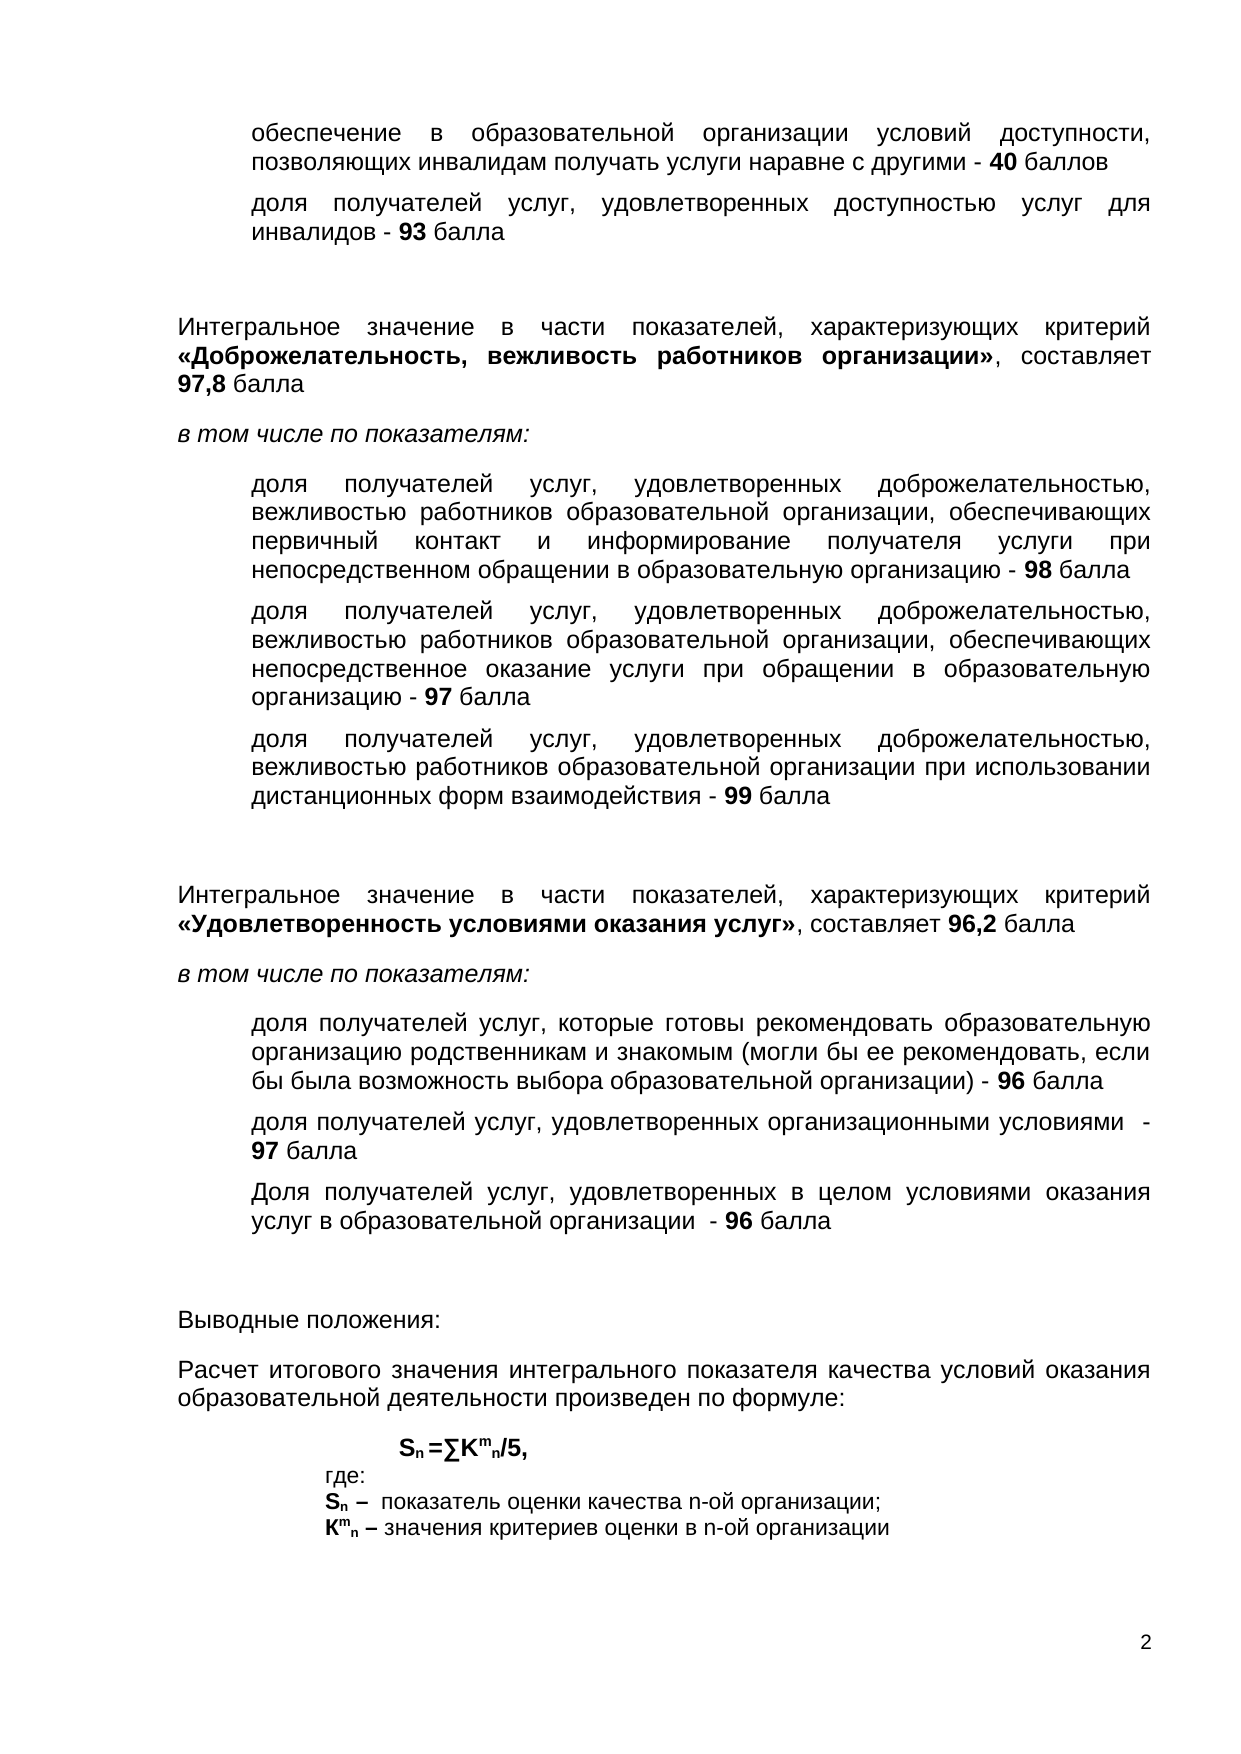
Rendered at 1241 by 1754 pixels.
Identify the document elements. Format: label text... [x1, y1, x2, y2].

text Кmn – значения критериев оценки в n-ой организации [325, 1514, 1152, 1541]
text доля получателей услуг, удовлетворенных доброжелательностью, вежливостью работников образовательной организации при использовании дистанционных форм взаимодействия - 99 балла [251, 723, 1152, 810]
text Интегральное значение в части показателей, характеризующих критерий «Доброжелательность, вежливость работников организации», составляет 97,8 балла [177, 312, 1152, 398]
text Расчет итогового значения интегрального показателя качества условий оказания образовательной деятельности произведен по формуле: [177, 1354, 1152, 1412]
text доля получателей услуг, удовлетворенных доброжелательностью, вежливостью работников образовательной организации, обеспечивающих непосредственное оказание услуги при обращении в образовательную организацию - 97 балла [251, 596, 1152, 711]
text доля получателей услуг, удовлетворенных доброжелательностью, вежливостью работников образовательной организации, обеспечивающих первичный контакт и информирование получателя услуги при непосредственном обращении в образовательную организацию - 98 балла [251, 468, 1152, 583]
text Sn – показатель оценки качества n-ой организации; [325, 1488, 1152, 1514]
text обеспечение в образовательной организации условий доступности, позволяющих инвалидам получать услуги наравне с другими - 40 баллов [251, 118, 1152, 176]
text в том числе по показателям: [177, 419, 1152, 448]
text доля получателей услуг, удовлетворенных доступностью услуг для инвалидов - 93 балла [251, 188, 1152, 246]
text Выводные положения: [177, 1305, 1152, 1334]
text Sn =∑Kmn/5, [398, 1433, 1152, 1462]
text в том числе по показателям: [177, 959, 1152, 987]
text доля получателей услуг, удовлетворенных организационными условиями - 97 балла [251, 1107, 1152, 1164]
text Интегральное значение в части показателей, характеризующих критерий «Удовлетворенность условиями оказания услуг», составляет 96,2 балла [177, 880, 1152, 938]
text Доля получателей услуг, удовлетворенных в целом условиями оказания услуг в образовательной организации - 96 балла [251, 1177, 1152, 1234]
text доля получателей услуг, которые готовы рекомендовать образовательную организацию родственникам и знакомым (могли бы ее рекомендовать, если бы была возможность выбора образовательной организации) - 96 балла [251, 1008, 1152, 1094]
text где: [325, 1462, 1152, 1488]
